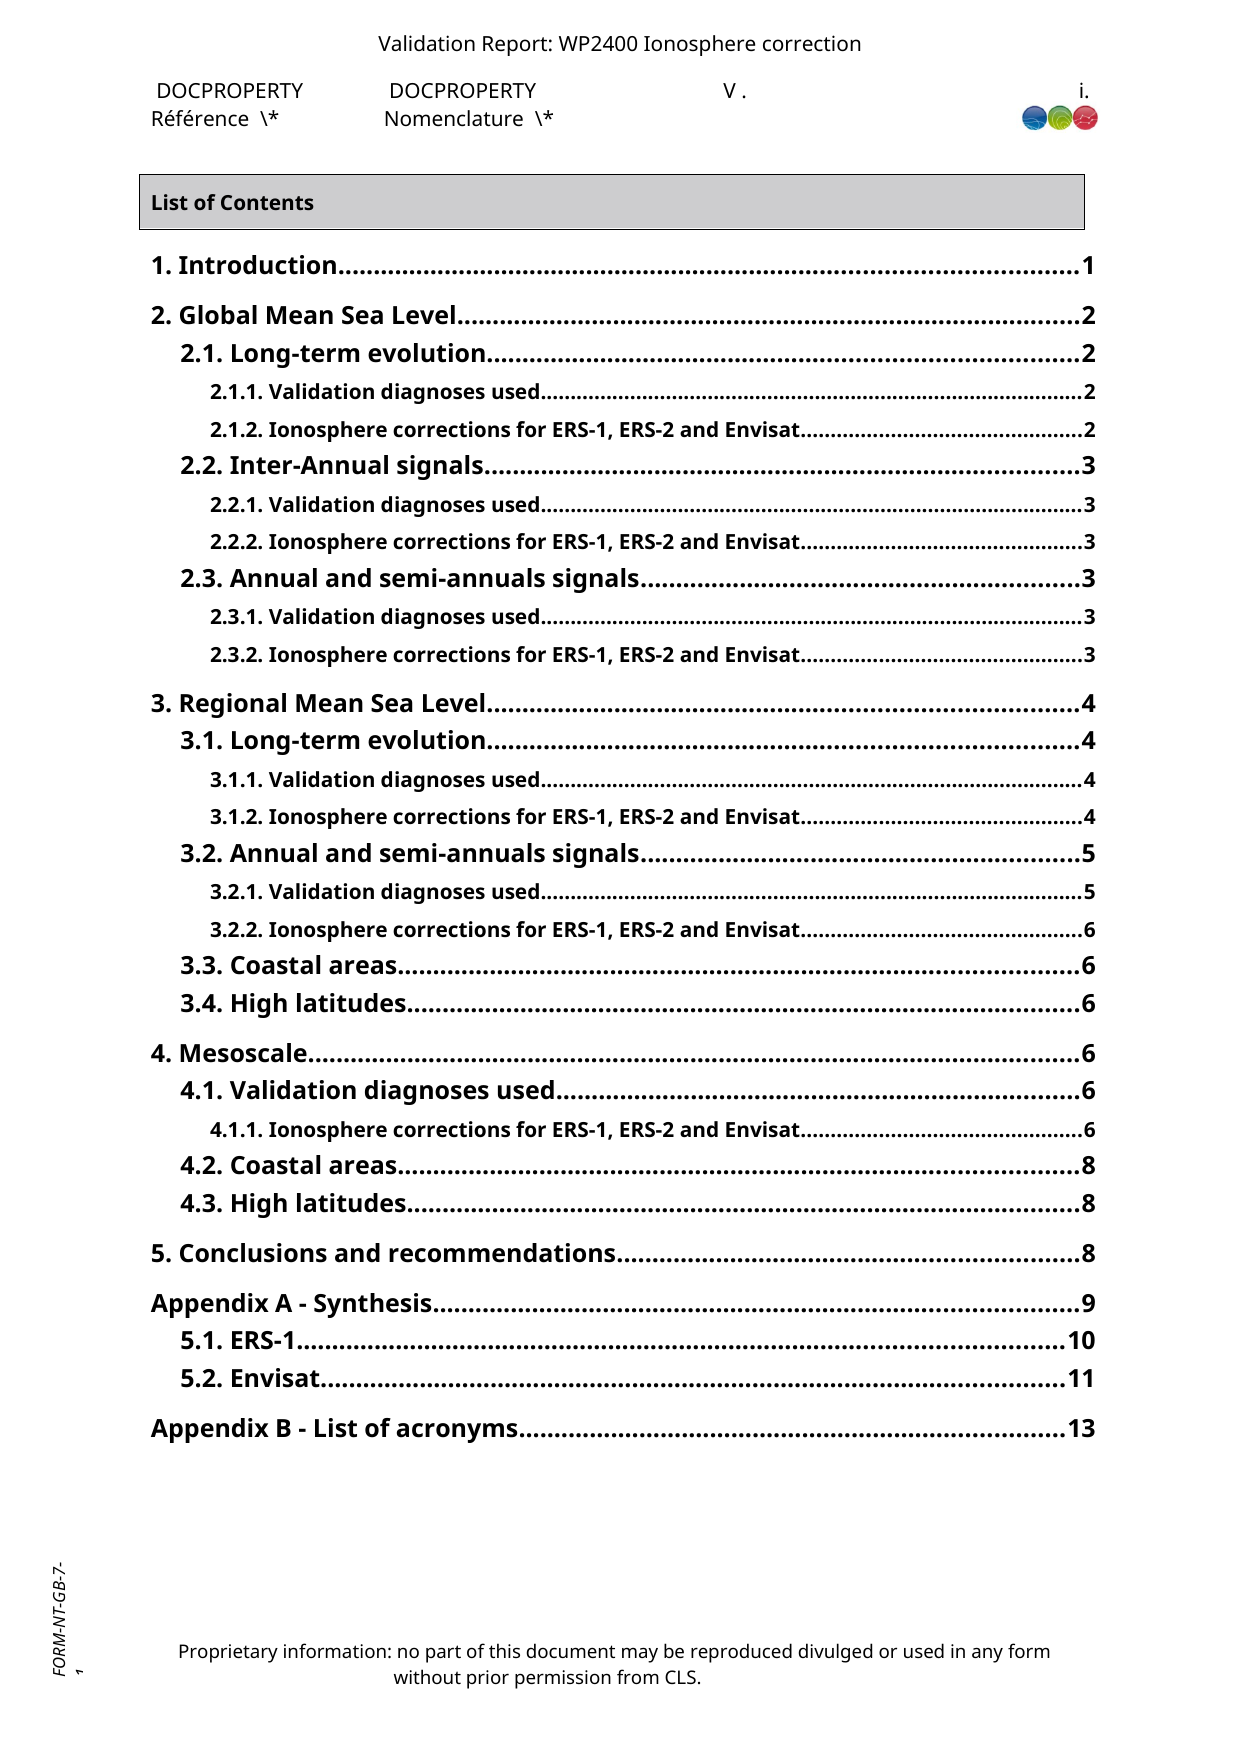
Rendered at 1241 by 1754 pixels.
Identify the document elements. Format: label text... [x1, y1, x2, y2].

text 2.1. Long-term evolution 2 [180, 342, 1078, 367]
text 3.2.2. Ionosphere corrections for ERS-1, ERS-2 and Envisat 6 [210, 917, 1078, 942]
text 5.2. Envisat 11 [180, 1367, 1078, 1392]
text Appendix A - Synthesis 9 [151, 1292, 1078, 1317]
text 2.1.2. Ionosphere corrections for ERS-1, ERS-2 and Envisat 2 [210, 417, 1078, 442]
text 4.2. Coastal areas 8 [180, 1154, 1078, 1179]
text 3.3. Coastal areas 6 [180, 954, 1078, 979]
text 4. Mesoscale 6 [151, 1042, 1078, 1067]
text Appendix B - List of acronyms 13 [151, 1417, 1078, 1442]
text 1. Introduction 1 [151, 254, 1078, 279]
text 5. Conclusions and recommendations 8 [151, 1242, 1078, 1267]
text 4.3. High latitudes 8 [180, 1192, 1078, 1217]
text 3.1. Long-term evolution 4 [180, 729, 1078, 754]
table_header List of Contents [140, 175, 1084, 228]
text 3.1.1. Validation diagnoses used 4 [210, 767, 1078, 792]
text 4.1.1. Ionosphere corrections for ERS-1, ERS-2 and Envisat 6 [210, 1117, 1078, 1142]
text 2.2.2. Ionosphere corrections for ERS-1, ERS-2 and Envisat 3 [210, 529, 1078, 554]
text 2.3. Annual and semi-annuals signals 3 [180, 567, 1078, 592]
text 4.1. Validation diagnoses used 6 [180, 1079, 1078, 1104]
text 2.2. Inter-Annual signals 3 [180, 454, 1078, 479]
text 5.1. ERS-1 10 [180, 1329, 1078, 1354]
text 3.2. Annual and semi-annuals signals 5 [180, 842, 1078, 867]
text 3.4. High latitudes 6 [180, 992, 1078, 1017]
text 2.3.1. Validation diagnoses used 3 [210, 604, 1078, 629]
text 3. Regional Mean Sea Level 4 [151, 692, 1078, 717]
text 2. Global Mean Sea Level 2 [151, 304, 1078, 329]
text 2.1.1. Validation diagnoses used 2 [210, 379, 1078, 404]
picture [1016, 101, 1101, 133]
text 3.1.2. Ionosphere corrections for ERS-1, ERS-2 and Envisat 4 [210, 804, 1078, 829]
text 2.2.1. Validation diagnoses used 3 [210, 492, 1078, 517]
text 2.3.2. Ionosphere corrections for ERS-1, ERS-2 and Envisat 3 [210, 642, 1078, 667]
text 3.2.1. Validation diagnoses used 5 [210, 879, 1078, 904]
